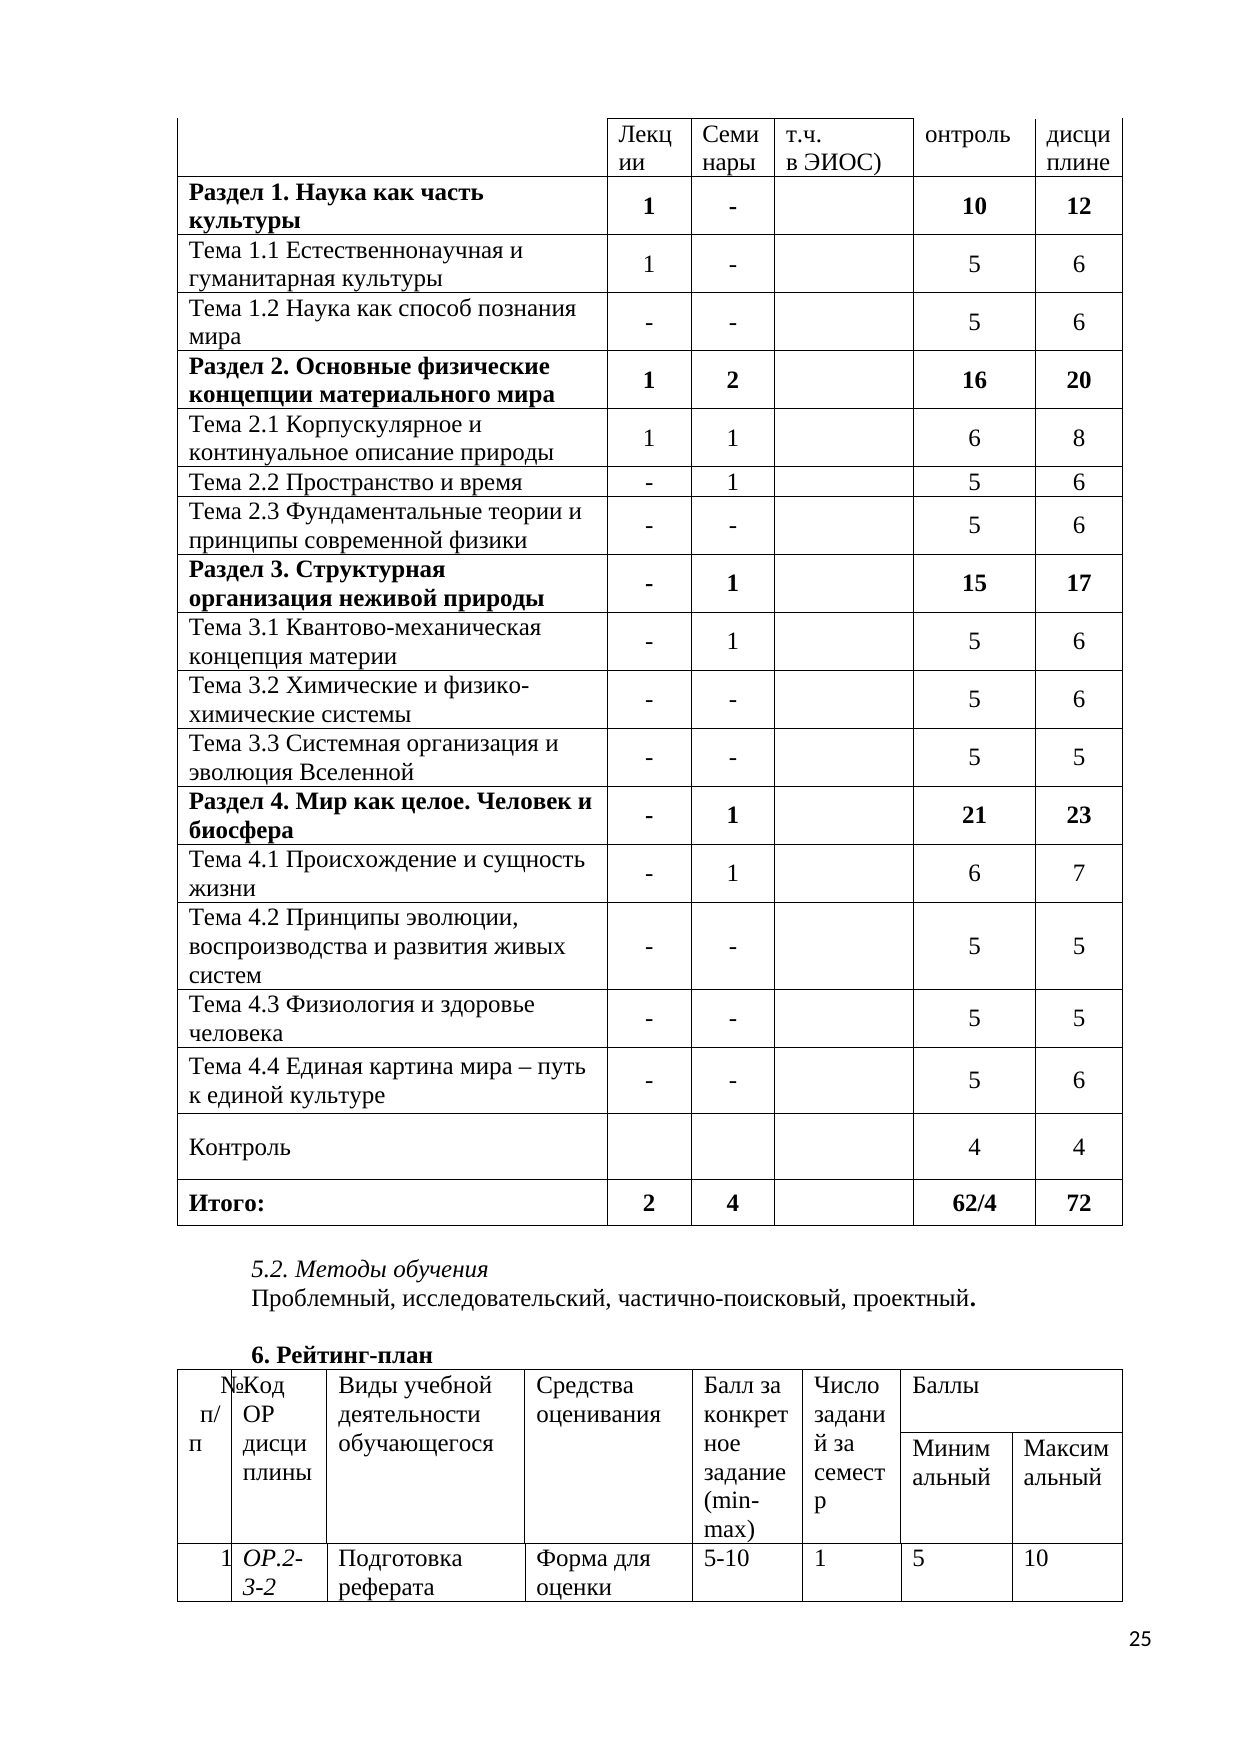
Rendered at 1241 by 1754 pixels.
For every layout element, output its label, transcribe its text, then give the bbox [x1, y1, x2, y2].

table_cell - [608, 1048, 691, 1113]
table_cell - [608, 903, 691, 988]
table_cell - [608, 467, 691, 496]
table_cell Раздел 1. Наука как часть культуры [178, 177, 607, 234]
table_cell 5-10 [693, 1544, 802, 1601]
table_header Виды учебной деятельности обучающегося [327, 1370, 524, 1543]
table_cell - [608, 990, 691, 1046]
table_cell - [608, 555, 691, 612]
table_cell 16 [914, 351, 1035, 408]
table_cell 6 [1036, 467, 1122, 496]
table_cell 5 [914, 467, 1035, 496]
table_cell Раздел 3. Структурная организация неживой природы [178, 555, 607, 612]
table_cell [775, 467, 913, 496]
table_cell 1 [692, 467, 774, 496]
table_cell 5 [914, 990, 1035, 1046]
table_cell 1 [692, 555, 774, 612]
table_cell Тема 2.2 Пространство и время [178, 467, 607, 496]
table_cell [775, 613, 913, 669]
table_cell 6 [1036, 497, 1122, 553]
table_cell Раздел 4. Мир как целое. Человек и биосфера [178, 787, 607, 844]
table_header Средства оценивания [525, 1370, 692, 1543]
table_cell [775, 845, 913, 902]
table_cell [775, 903, 913, 988]
table_cell [775, 990, 913, 1046]
table_cell 5 [1036, 729, 1122, 786]
table_cell 10 [1013, 1544, 1122, 1601]
table_cell 1 [608, 177, 691, 234]
table_cell 1 [608, 409, 691, 466]
table_cell 5 [914, 613, 1035, 669]
table_cell 10 [914, 177, 1035, 234]
table_cell 5 [914, 903, 1035, 988]
table_cell 4 [692, 1180, 774, 1225]
table_cell 15 [914, 555, 1035, 612]
table_cell 21 [914, 787, 1035, 844]
table_cell 5 [914, 1048, 1035, 1113]
table_cell Подготовка реферата [328, 1544, 525, 1601]
table_cell 5 [902, 1544, 1012, 1601]
table_cell - [692, 729, 774, 786]
table_cell 62/4 [914, 1180, 1035, 1225]
table_cell [775, 1114, 913, 1179]
table_cell 1 [692, 845, 774, 902]
table_cell - [692, 293, 774, 350]
table_cell 1 [608, 235, 691, 292]
table_cell 6 [1036, 235, 1122, 292]
table_cell 6 [1036, 613, 1122, 669]
table_cell - [608, 293, 691, 350]
table_cell 5 [914, 671, 1035, 728]
text 5.2. Методы обучения [177, 1254, 1152, 1283]
table_cell [608, 1114, 691, 1179]
table_cell Тема 4.4 Единая картина мира – путь к единой культуре [178, 1048, 607, 1113]
table_cell - [608, 787, 691, 844]
table_cell 6 [1036, 671, 1122, 728]
table_cell Контроль [178, 1114, 607, 1179]
table_header Балл за конкретное задание (min-max) [693, 1370, 802, 1543]
table_cell 1 [692, 613, 774, 669]
table_cell - [608, 497, 691, 553]
table_cell 12 [1036, 177, 1122, 234]
table_cell - [692, 177, 774, 234]
table_cell [775, 351, 913, 408]
text Проблемный, исследовательский, частично-поисковый, проектный. [177, 1283, 1152, 1312]
table_cell 5 [914, 235, 1035, 292]
table_cell Итого: [178, 1180, 607, 1225]
table_cell 5 [1036, 903, 1122, 988]
table_cell Тема 3.1 Квантово-механическая концепция материи [178, 613, 607, 669]
table_header Число заданий за семестр [803, 1370, 900, 1543]
table_cell [775, 177, 913, 234]
table_cell [775, 1048, 913, 1113]
table_cell 1 [692, 409, 774, 466]
table_cell 6 [914, 409, 1035, 466]
table_cell 1 [692, 787, 774, 844]
table_cell [775, 293, 913, 350]
table_cell 1 [178, 1544, 231, 1601]
table_cell Тема 2.3 Фундаментальные теории и принципы современной физики [178, 497, 607, 553]
table_cell [775, 787, 913, 844]
table_cell 5 [914, 293, 1035, 350]
table_cell 5 [1036, 990, 1122, 1046]
table_cell [775, 555, 913, 612]
table_cell 7 [1036, 845, 1122, 902]
table_cell Тема 1.1 Естественнонаучная и гуманитарная культуры [178, 235, 607, 292]
table_cell - [692, 235, 774, 292]
table_cell Тема 3.2 Химические и физико-химические системы [178, 671, 607, 728]
table_cell - [692, 671, 774, 728]
table_cell 6 [1036, 293, 1122, 350]
table_cell - [608, 729, 691, 786]
table_cell 17 [1036, 555, 1122, 612]
table_cell [775, 671, 913, 728]
table_cell - [608, 671, 691, 728]
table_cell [775, 119, 913, 176]
table_cell 4 [1036, 1114, 1122, 1179]
table_cell Лекции [608, 119, 691, 176]
table_cell [692, 1114, 774, 1179]
table_cell Тема 1.2 Наука как способ познания мира [178, 293, 607, 350]
table_header Баллы [901, 1370, 1122, 1432]
table_cell Тема 3.3 Системная организация и эволюция Вселенной [178, 729, 607, 786]
table_cell Минимальный [901, 1433, 1012, 1543]
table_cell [526, 1544, 692, 1601]
table_cell [775, 497, 913, 553]
table_cell 20 [1036, 351, 1122, 408]
table_cell Раздел 2. Основные физические концепции материального мира [178, 351, 607, 408]
table_cell 4 [914, 1114, 1035, 1179]
table_cell Тема 4.3 Физиология и здоровье человека [178, 990, 607, 1046]
table_cell 2 [608, 1180, 691, 1225]
table_cell 6 [914, 845, 1035, 902]
table_cell [775, 235, 913, 292]
table_cell Тема 2.1 Корпускулярное и континуальное описание природы [178, 409, 607, 466]
table_cell [775, 729, 913, 786]
table_cell Тема 4.1 Происхождение и сущность жизни [178, 845, 607, 902]
table_cell 23 [1036, 787, 1122, 844]
table_cell 6 [1036, 1048, 1122, 1113]
table_cell Семинары [692, 119, 774, 176]
table_cell - [692, 990, 774, 1046]
table_cell - [608, 613, 691, 669]
table_cell 2 [692, 351, 774, 408]
table_cell [775, 1180, 913, 1225]
table_cell [775, 409, 913, 466]
table_cell 5 [914, 497, 1035, 553]
table_cell - [608, 845, 691, 902]
table_header Код ОР дисциплины [232, 1370, 326, 1543]
table_cell - [692, 903, 774, 988]
table_cell 8 [1036, 409, 1122, 466]
table_cell 5 [914, 729, 1035, 786]
table_cell 72 [1036, 1180, 1122, 1225]
table_cell - [692, 497, 774, 553]
table_cell 1 [608, 351, 691, 408]
table_cell 1 [803, 1544, 901, 1601]
table_cell - [692, 1048, 774, 1113]
text 6. Рейтинг-план [177, 1341, 1152, 1369]
table_cell ОР.2-3-2 [232, 1544, 327, 1601]
table_cell Тема 4.2 Принципы эволюции, воспроизводства и развития живых систем [178, 903, 607, 988]
table_cell Максимальный [1013, 1433, 1122, 1543]
table_header № п/п [178, 1370, 231, 1543]
